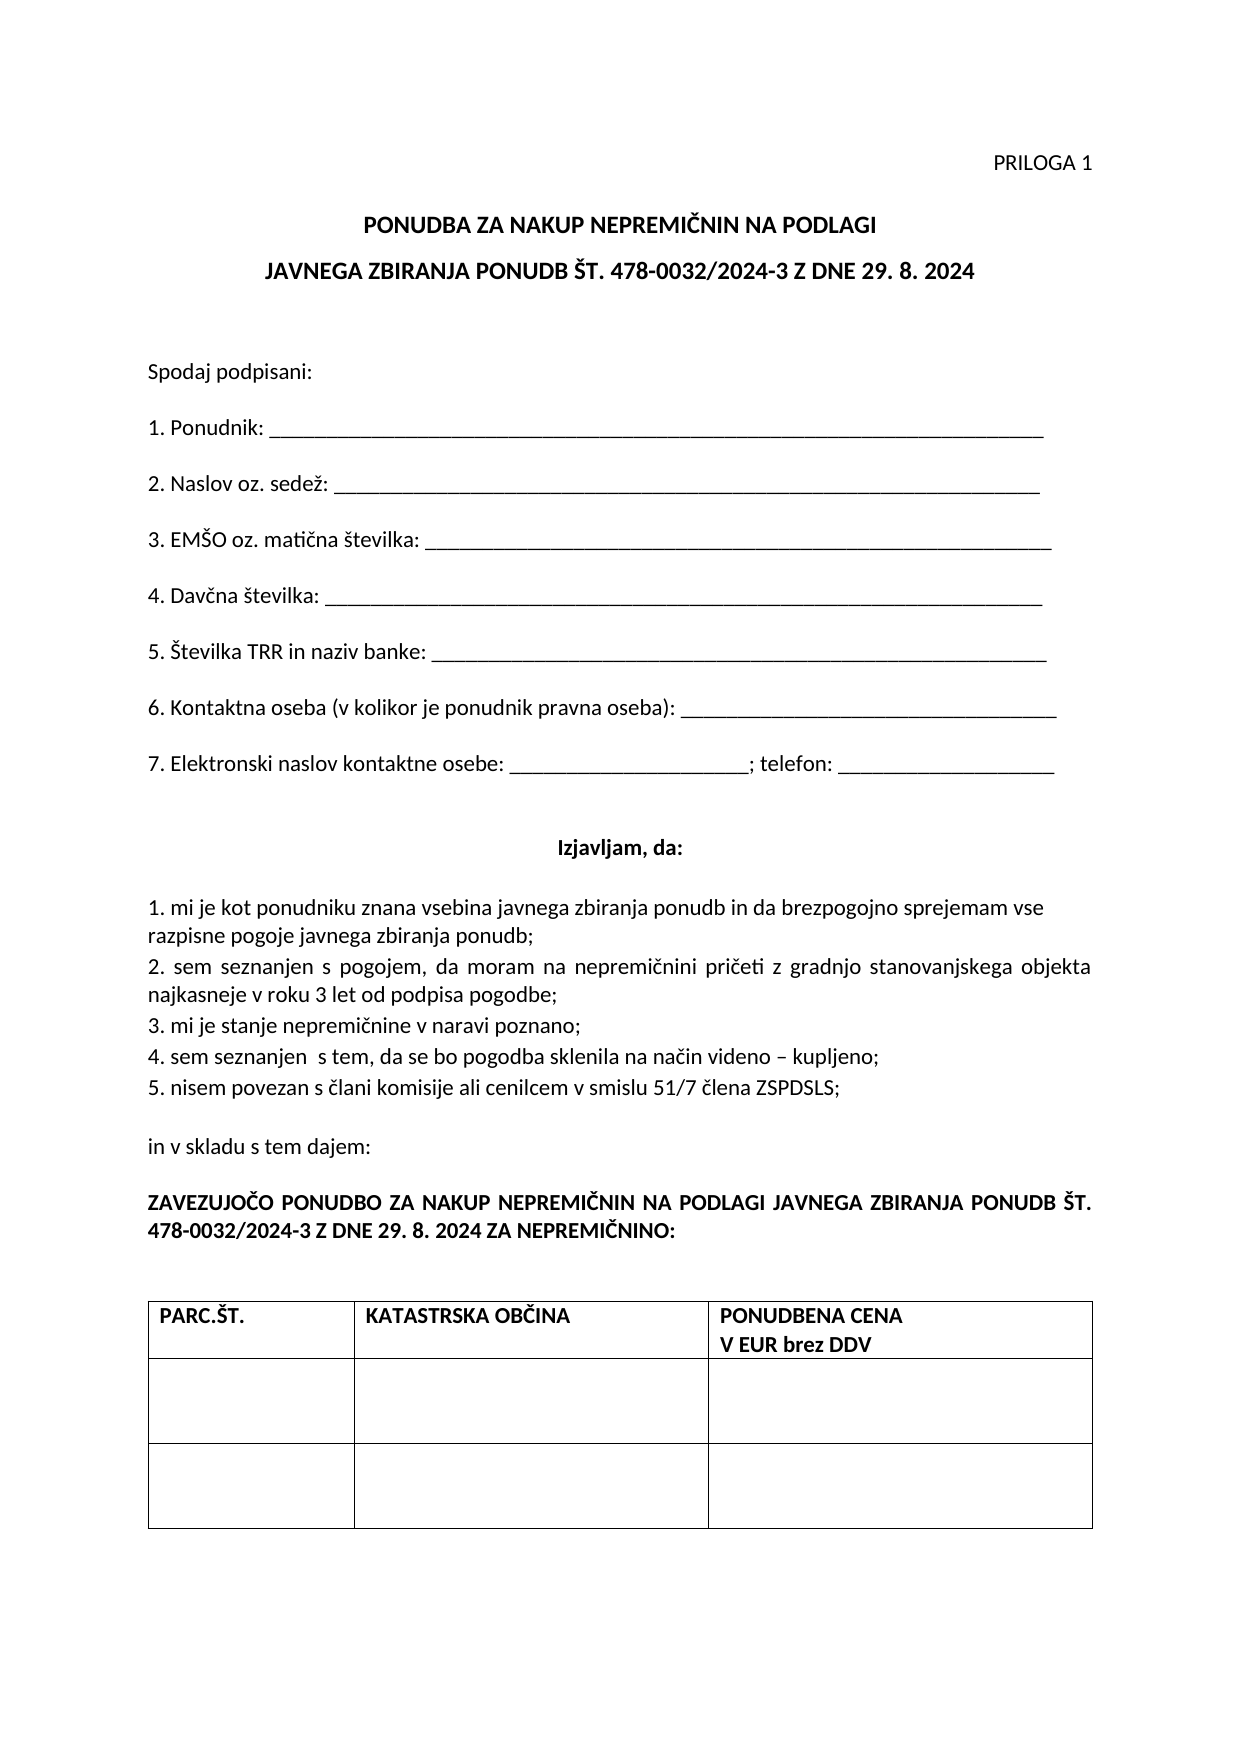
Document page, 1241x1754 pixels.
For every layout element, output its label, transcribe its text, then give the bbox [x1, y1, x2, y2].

table_cell [355, 1444, 708, 1528]
text PRILOGA 1 [148, 148, 1093, 176]
text 2. Naslov oz. sedež: ______________________________________________________________ [148, 469, 1093, 497]
text 2. sem seznanjen s pogojem, da moram na nepremičnini pričeti z gradnjo stanovanjskega objekta najkasneje v roku 3 let od podpisa pogodbe; [148, 952, 1093, 1008]
text ZAVEZUJOČO PONUDBO ZA NAKUP NEPREMIČNIN NA PODLAGI JAVNEGA ZBIRANJA PONUDB ŠT. 478-0032/2024-3 Z DNE 29. 8. 2024 ZA NEPREMIČNINO: [148, 1188, 1093, 1244]
table_cell [149, 1359, 354, 1443]
text 1. mi je kot ponudniku znana vsebina javnega zbiranja ponudb in da brezpogojno sprejemam vse razpisne pogoje javnega zbiranja ponudb; [148, 893, 1093, 949]
text Izjavljam, da: [148, 833, 1093, 862]
text in v skladu s tem dajem: [148, 1132, 1093, 1161]
text 5. nisem povezan s člani komisije ali cenilcem v smislu 51/7 člena ZSPDSLS; [148, 1073, 1093, 1101]
table_cell [709, 1444, 1092, 1528]
text Spodaj podpisani: [148, 357, 1093, 385]
text 3. EMŠO oz. matična številka: _______________________________________________________ [148, 525, 1093, 553]
table_cell [355, 1359, 708, 1443]
text 1. Ponudnik: ____________________________________________________________________ [148, 413, 1093, 441]
text 4. sem seznanjen s tem, da se bo pogodba sklenila na način videno – kupljeno; [148, 1042, 1093, 1070]
text 3. mi je stanje nepremičnine v naravi poznano; [148, 1011, 1093, 1039]
table_header KATASTRSKA OBČINA [355, 1302, 708, 1358]
table_cell [709, 1359, 1092, 1443]
subtitle PONUDBA ZA NAKUP NEPREMIČNIN NA PODLAGI [148, 210, 1093, 240]
text 5. Številka TRR in naziv banke: ______________________________________________________ [148, 637, 1093, 665]
text 6. Kontaktna oseba (v kolikor je ponudnik pravna oseba): _________________________________ [148, 693, 1093, 721]
table_header PARC.ŠT. [149, 1302, 354, 1358]
text 4. Davčna številka: _______________________________________________________________ [148, 581, 1093, 609]
text 7. Elektronski naslov kontaktne osebe: _____________________; telefon: ___________________ [148, 749, 1093, 777]
table_header PONUDBENA CENA V EUR brez DDV [709, 1302, 1092, 1358]
subtitle JAVNEGA ZBIRANJA PONUDB ŠT. 478-0032/2024-3 Z DNE 29. 8. 2024 [148, 255, 1093, 286]
table_cell [149, 1444, 354, 1528]
